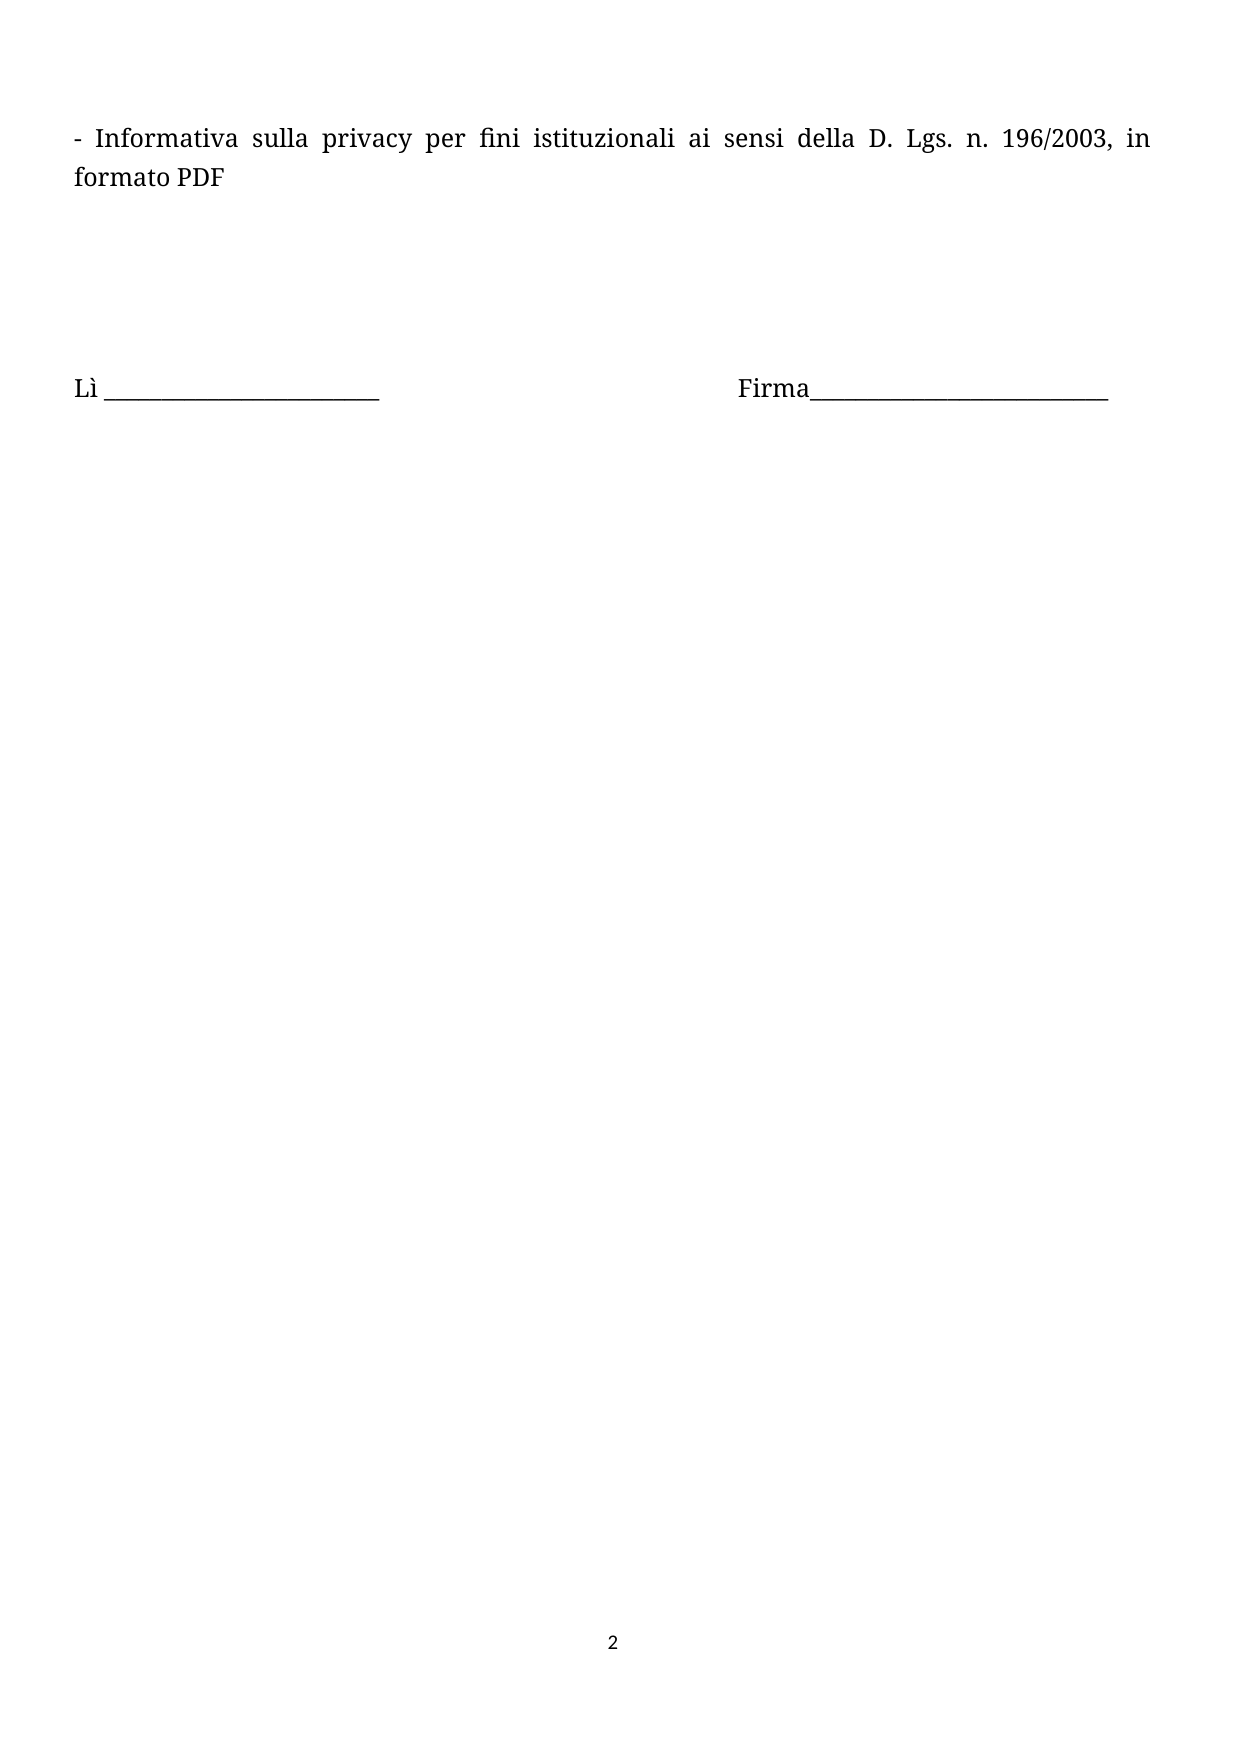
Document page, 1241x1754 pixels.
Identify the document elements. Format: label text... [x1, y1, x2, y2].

text - Informativa sulla privacy per fini istituzionali ai sensi della D. Lgs. n. 196/2003, in formato PDF [74, 121, 1152, 194]
text Lì ________________________ Firma__________________________ [74, 371, 1152, 405]
